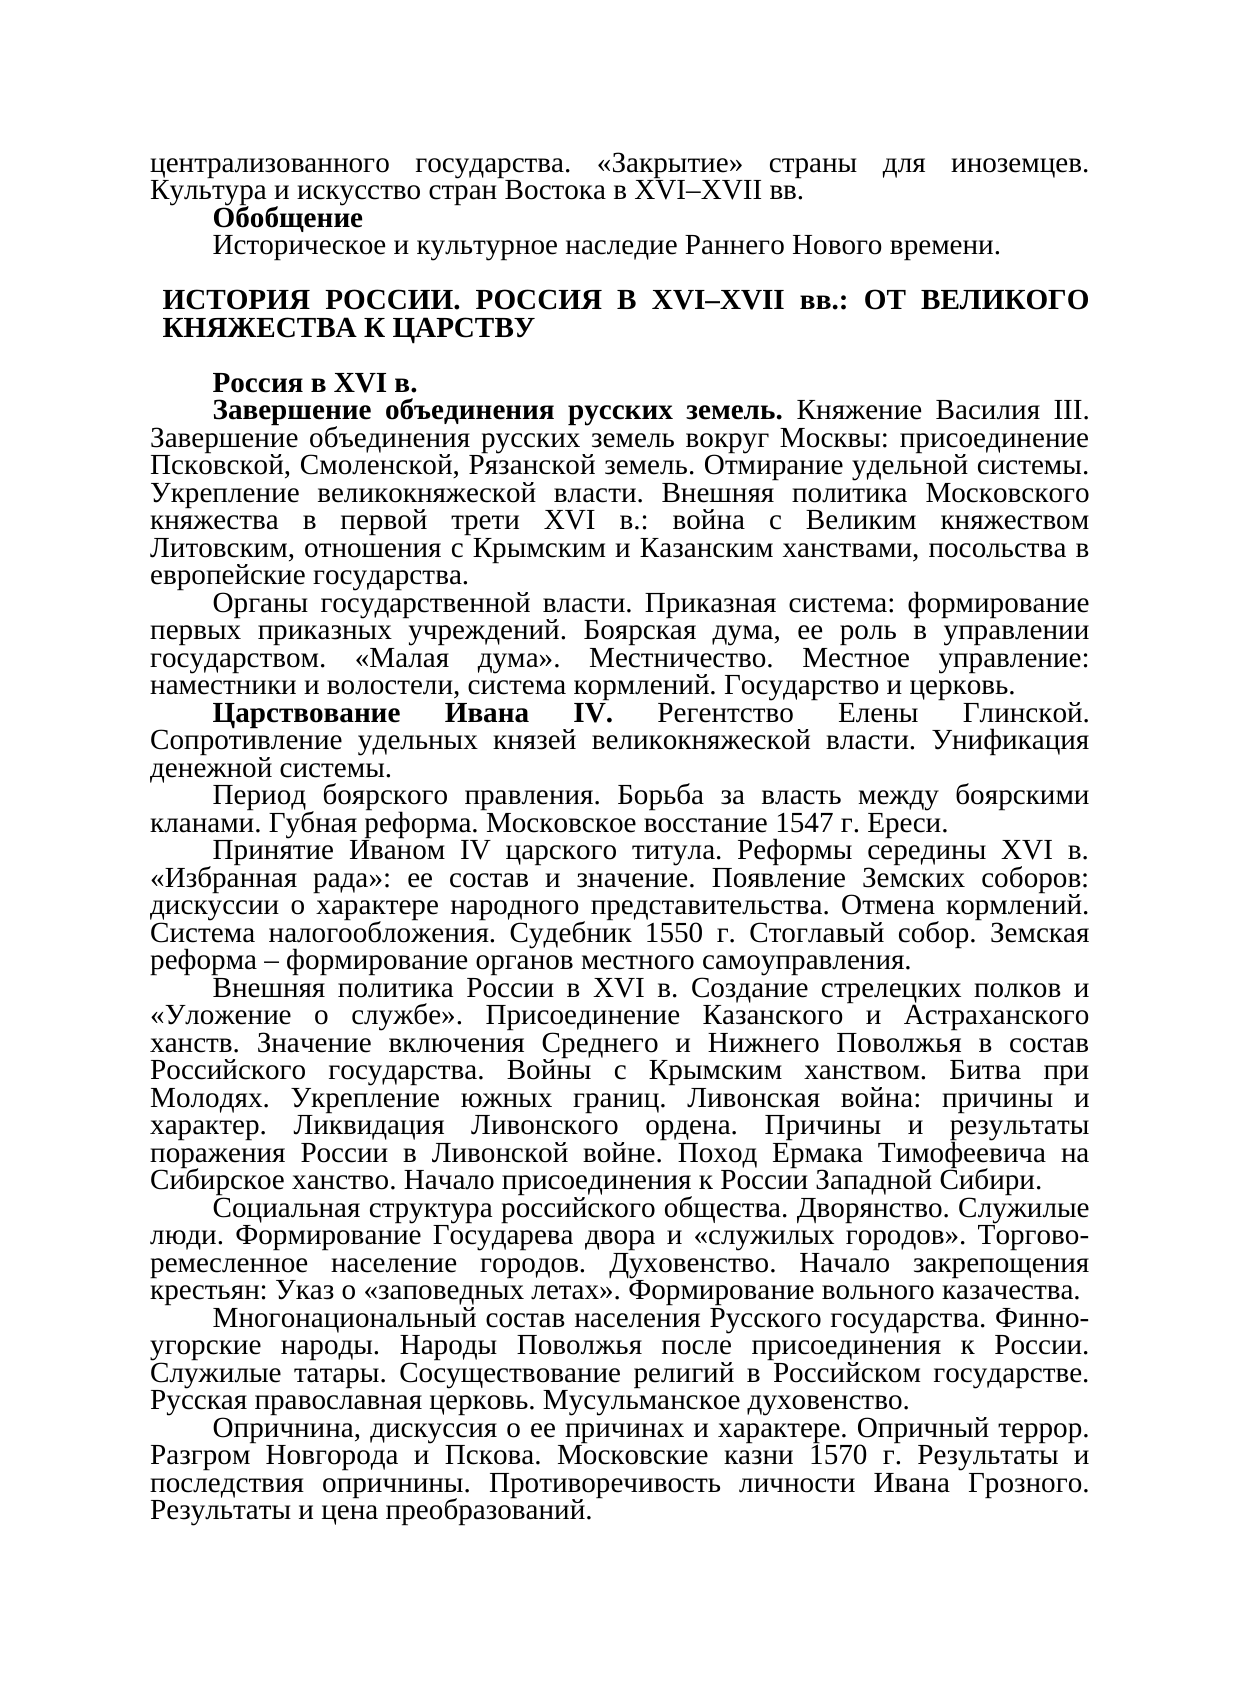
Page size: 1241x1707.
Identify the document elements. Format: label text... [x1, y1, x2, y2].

text Социальная структура российского общества. Дворянство. Служилые люди. Формирование Государева двора и «служилых городов». Торгово-ремесленное население городов. Духовенство. Начало закрепощения крестьян: Указ о «заповедных летах». Формирование вольного казачества. [150, 1195, 1090, 1305]
text Россия в XVI в. [150, 370, 1090, 397]
text ИСТОРИЯ РОССИИ. РОССИЯ В XVI–XVII вв.: ОТ ВЕЛИКОГО КНЯЖЕСТВА К ЦАРСТВУ [162, 287, 1090, 342]
text Царствование Ивана IV. Регентство Елены Глинской. Сопротивление удельных князей великокняжеской власти. Унификация денежной системы. [150, 700, 1090, 782]
text Обобщение [150, 205, 1090, 232]
text Завершение объединения русских земель. Княжение Василия III. Завершение объединения русских земель вокруг Москвы: присоединение Псковской, Смоленской, Рязанской земель. Отмирание удельной системы. Укрепление великокняжеской власти. Внешняя политика Московского княжества в первой трети XVI в.: война с Великим княжеством Литовским, отношения с Крымским и Казанским ханствами, посольства в европейские государства. [150, 397, 1090, 590]
text Историческое и культурное наследие Раннего Нового времени. [150, 232, 1090, 260]
text Внешняя политика России в XVI в. Создание стрелецких полков и «Уложение о службе». Присоединение Казанского и Астраханского ханств. Значение включения Среднего и Нижнего Поволжья в состав Российского государства. Войны с Крымским ханством. Битва при Молодях. Укрепление южных границ. Ливонская война: причины и характер. Ликвидация Ливонского ордена. Причины и результаты поражения России в Ливонской войне. Поход Ермака Тимофеевича на Сибирское ханство. Начало присоединения к России Западной Сибири. [150, 975, 1090, 1195]
text Период боярского правления. Борьба за власть между боярскими кланами. Губная реформа. Московское восстание 1547 г. Ереси. [150, 782, 1090, 837]
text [150, 150, 1090, 205]
text Опричнина, дискуссия о ее причинах и характере. Опричный террор. Разгром Новгорода и Пскова. Московские казни 1570 г. Результаты и последствия опричнины. Противоречивость личности Ивана Грозного. Результаты и цена преобразований. [150, 1415, 1090, 1525]
text Многонациональный состав населения Русского государства. Финно-угорские народы. Народы Поволжья после присоединения к России. Служилые татары. Сосуществование религий в Российском государстве. Русская православная церковь. Мусульманское духовенство. [150, 1305, 1090, 1415]
text Органы государственной власти. Приказная система: формирование первых приказных учреждений. Боярская дума, ее роль в управлении государством. «Малая дума». Местничество. Местное управление: наместники и волостели, система кормлений. Государство и церковь. [150, 590, 1090, 700]
text Принятие Иваном IV царского титула. Реформы середины XVI в. «Избранная рада»: ее состав и значение. Появление Земских соборов: дискуссии о характере народного представительства. Отмена кормлений. Система налогообложения. Судебник 1550 г. Стоглавый собор. Земская реформа – формирование органов местного самоуправления. [150, 837, 1090, 975]
